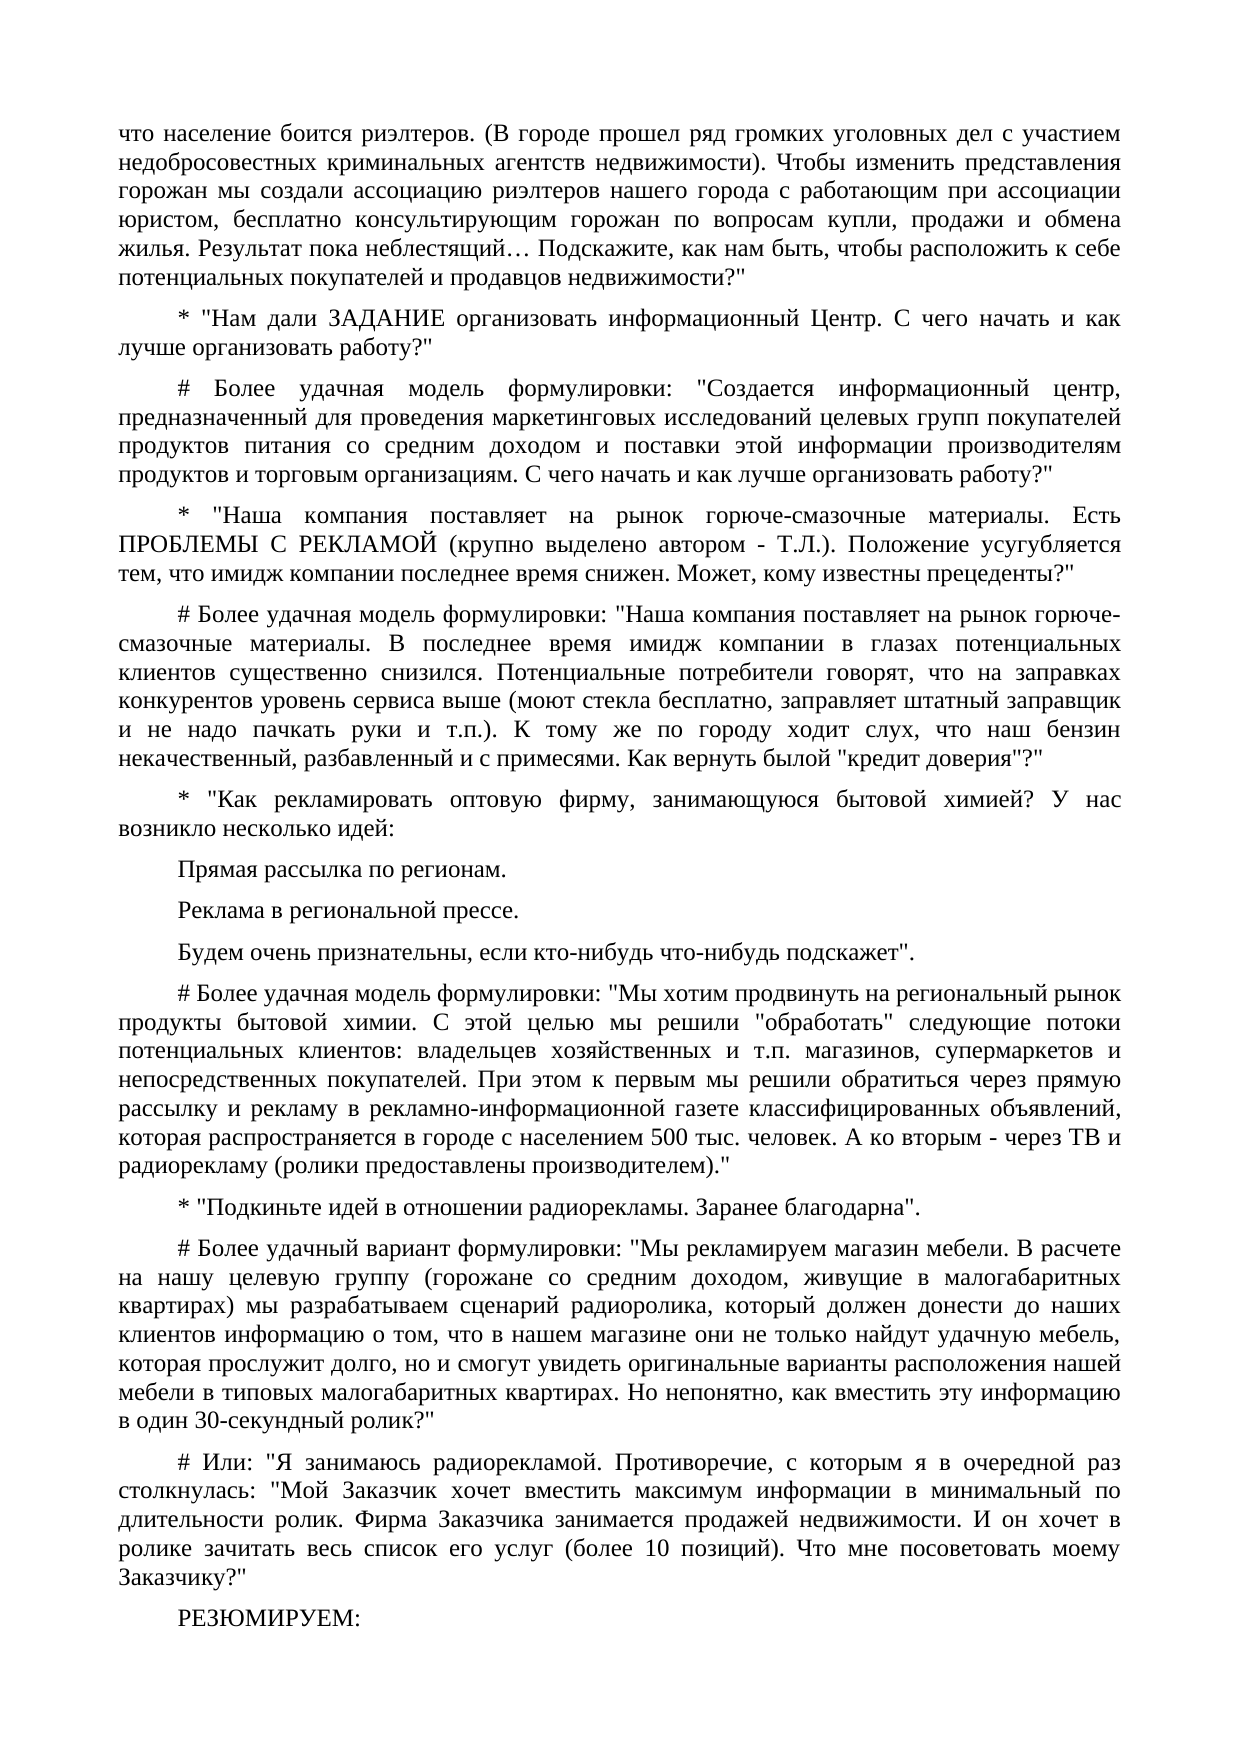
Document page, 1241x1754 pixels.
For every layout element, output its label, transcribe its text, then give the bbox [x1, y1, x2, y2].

text * "Подкиньте идей в отношении радиорекламы. Заранее благодарна". [118, 1192, 1122, 1221]
text # Более удачный вариант формулировки: "Мы рекламируем магазин мебели. В расчете на нашу целевую группу (горожане со средним доходом, живущие в малогабаритных квартирах) мы разрабатываем сценарий радиоролика, который должен донести до наших клиентов информацию о том, что в нашем магазине они не только найдут удачную мебель, которая прослужит долго, но и смогут увидеть оригинальные варианты расположения нашей мебели в типовых малогабаритных квартирах. Но непонятно, как вместить эту информацию в один 30-секундный ролик?" [118, 1233, 1122, 1434]
text Реклама в региональной прессе. [118, 896, 1122, 924]
text # Более удачная модель формулировки: "Мы хотим продвинуть на региональный рынок продукты бытовой химии. С этой целью мы решили "обработать" следующие потоки потенциальных клиентов: владельцев хозяйственных и т.п. магазинов, супермаркетов и непосредственных покупателей. При этом к первым мы решили обратиться через прямую рассылку и рекламу в рекламно-информационной газете классифицированных объявлений, которая распространяется в городе с населением 500 тыс. человек. А ко вторым - через ТВ и радиорекламу (ролики предоставлены производителем)." [118, 978, 1122, 1179]
text РЕЗЮМИРУЕМ: [118, 1603, 1122, 1632]
text Прямая рассылка по регионам. [118, 854, 1122, 883]
text * "Как рекламировать оптовую фирму, занимающуюся бытовой химией? У нас возникло несколько идей: [118, 784, 1122, 842]
text Будем очень признательны, если кто-нибудь что-нибудь подскажет". [118, 937, 1122, 966]
text # Более удачная модель формулировки: "Создается информационный центр, предназначенный для проведения маркетинговых исследований целевых групп покупателей продуктов питания со средним доходом и поставки этой информации производителям продуктов и торговым организациям. С чего начать и как лучше организовать работу?" [118, 373, 1122, 488]
text * "Нам дали ЗАДАНИЕ организовать информационный Центр. С чего начать и как лучше организовать работу?" [118, 303, 1122, 361]
text # Более удачная модель формулировки: "Наша компания поставляет на рынок горюче-смазочные материалы. В последнее время имидж компании в глазах потенциальных клиентов существенно снизился. Потенциальные потребители говорят, что на заправках конкурентов уровень сервиса выше (моют стекла бесплатно, заправляет штатный заправщик и не надо пачкать руки и т.п.). К тому же по городу ходит слух, что наш бензин некачественный, разбавленный и с примесями. Как вернуть былой "кредит доверия"?" [118, 599, 1122, 772]
text * "Наша компания поставляет на рынок горюче-смазочные материалы. Есть ПРОБЛЕМЫ С РЕКЛАМОЙ (крупно выделено автором - Т.Л.). Положение усугубляется тем, что имидж компании последнее время снижен. Может, кому известны прецеденты?" [118, 501, 1122, 587]
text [118, 118, 1122, 291]
text # Или: "Я занимаюсь радиорекламой. Противоречие, с которым я в очередной раз столкнулась: "Мой Заказчик хочет вместить максимум информации в минимальный по длительности ролик. Фирма Заказчика занимается продажей недвижимости. И он хочет в ролике зачитать весь список его услуг (более 10 позиций). Что мне посоветовать моему Заказчику?" [118, 1447, 1122, 1591]
